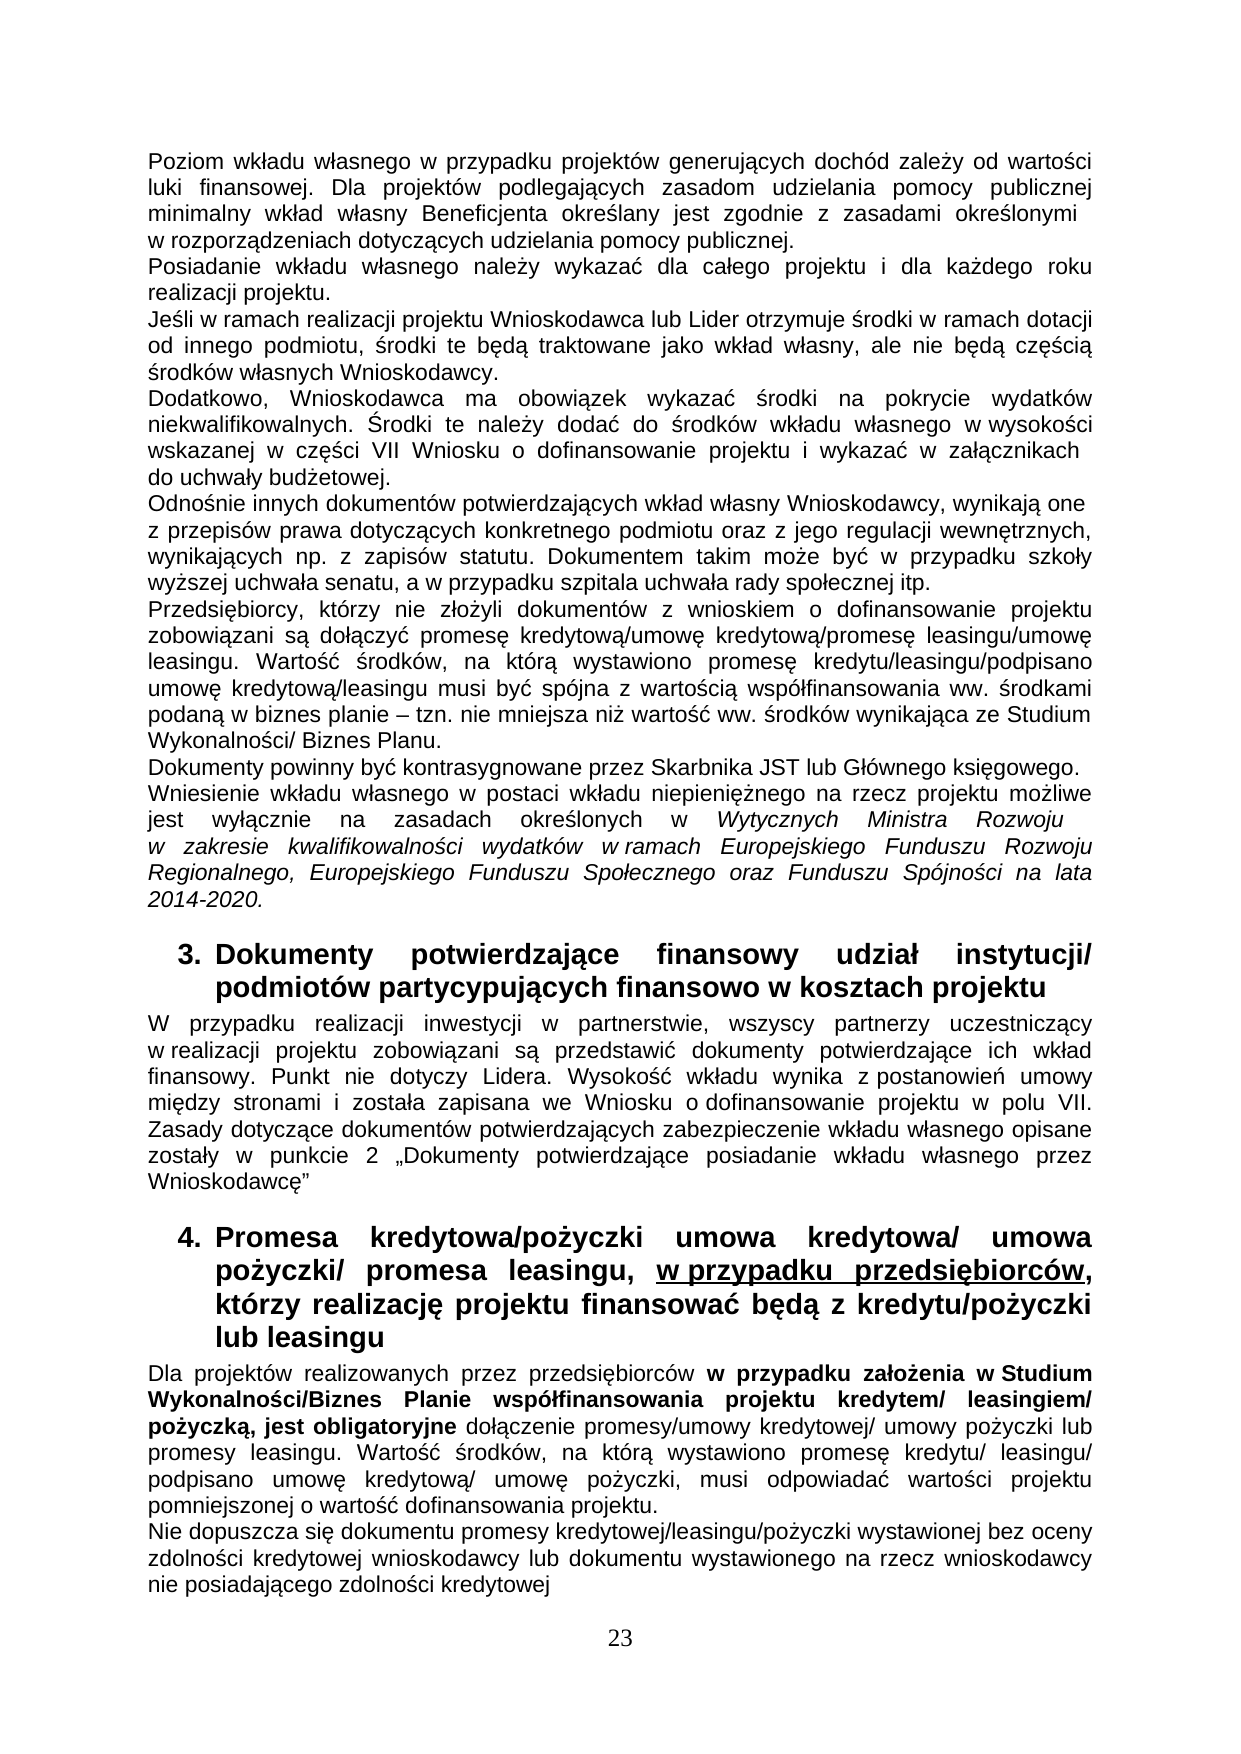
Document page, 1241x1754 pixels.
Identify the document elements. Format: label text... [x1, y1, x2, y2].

text W przypadku realizacji inwestycji w partnerstwie, wszyscy partnerzy uczestniczący w realizacji projektu zobowiązani są przedstawić dokumenty potwierdzające ich wkład finansowy. Punkt nie dotyczy Lidera. Wysokość wkładu wynika z postanowień umowy między stronami i została zapisana we Wniosku o dofinansowanie projektu w polu VII. Zasady dotyczące dokumentów potwierdzających zabezpieczenie wkładu własnego opisane zostały w punkcie 2 „Dokumenty potwierdzające posiadanie wkładu własnego przez Wnioskodawcę” [148, 1010, 1093, 1195]
text Dla projektów realizowanych przez przedsiębiorców w przypadku założenia w Studium Wykonalności/Biznes Planie współfinansowania projektu kredytem/ leasingiem/ pożyczką, jest obligatoryjne dołączenie promesy/umowy kredytowej/ umowy pożyczki lub promesy leasingu. Wartość środków, na którą wystawiono promesę kredytu/ leasingu/ podpisano umowę kredytową/ umowę pożyczki, musi odpowiadać wartości projektu pomniejszonej o wartość dofinansowania projektu. [148, 1360, 1093, 1518]
text Wniesienie wkładu własnego w postaci wkładu niepieniężnego na rzecz projektu możliwe jest wyłącznie na zasadach określonych w Wytycznych Ministra Rozwoju w zakresie kwalifikowalności wydatków w ramach Europejskiego Funduszu Rozwoju Regionalnego, Europejskiego Funduszu Społecznego oraz Funduszu Spójności na lata 2014-2020. [148, 780, 1093, 912]
text Poziom wkładu własnego w przypadku projektów generujących dochód zależy od wartości luki finansowej. Dla projektów podlegających zasadom udzielania pomocy publicznej minimalny wkład własny Beneficjenta określany jest zgodnie z zasadami określonymi w rozporządzeniach dotyczących udzielania pomocy publicznej. [148, 148, 1093, 253]
text Posiadanie wkładu własnego należy wykazać dla całego projektu i dla każdego roku realizacji projektu. [148, 253, 1093, 306]
text Przedsiębiorcy, którzy nie złożyli dokumentów z wnioskiem o dofinansowanie projektu zobowiązani są dołączyć promesę kredytową/umowę kredytową/promesę leasingu/umowę leasingu. Wartość środków, na którą wystawiono promesę kredytu/leasingu/podpisano umowę kredytową/leasingu musi być spójna z wartością współfinansowania ww. środkami podaną w biznes planie – tzn. nie mniejsza niż wartość ww. środków wynikająca ze Studium Wykonalności/ Biznes Planu. [148, 596, 1093, 754]
text Nie dopuszcza się dokumentu promesy kredytowej/leasingu/pożyczki wystawionej bez oceny zdolności kredytowej wnioskodawcy lub dokumentu wystawionego na rzecz wnioskodawcy nie posiadającego zdolności kredytowej [148, 1518, 1093, 1597]
list Dokumenty potwierdzające finansowy udział instytucji/ podmiotów partycypujących finansowo w kosztach projektu [177, 937, 1093, 1004]
text Jeśli w ramach realizacji projektu Wnioskodawca lub Lider otrzymuje środki w ramach dotacji od innego podmiotu, środki te będą traktowane jako wkład własny, ale nie będą częścią środków własnych Wnioskodawcy. [148, 306, 1093, 385]
text Dodatkowo, Wnioskodawca ma obowiązek wykazać środki na pokrycie wydatków niekwalifikowalnych. Środki te należy dodać do środków wkładu własnego w wysokości wskazanej w części VII Wniosku o dofinansowanie projektu i wykazać w załącznikach do uchwały budżetowej. [148, 385, 1093, 490]
text Odnośnie innych dokumentów potwierdzających wkład własny Wnioskodawcy, wynikają one z przepisów prawa dotyczących konkretnego podmiotu oraz z jego regulacji wewnętrznych, wynikających np. z zapisów statutu. Dokumentem takim może być w przypadku szkoły wyższej uchwała senatu, a w przypadku szpitala uchwała rady społecznej itp. [148, 490, 1093, 596]
subtitle Promesa kredytowa/pożyczki umowa kredytowa/ umowa pożyczki/ promesa leasingu, w przypadku przedsiębiorców, którzy realizację projektu finansować będą z kredytu/pożyczki lub leasingu [177, 1220, 1093, 1354]
text Dokumenty powinny być kontrasygnowane przez Skarbnika JST lub Głównego księgowego. [148, 754, 1093, 780]
